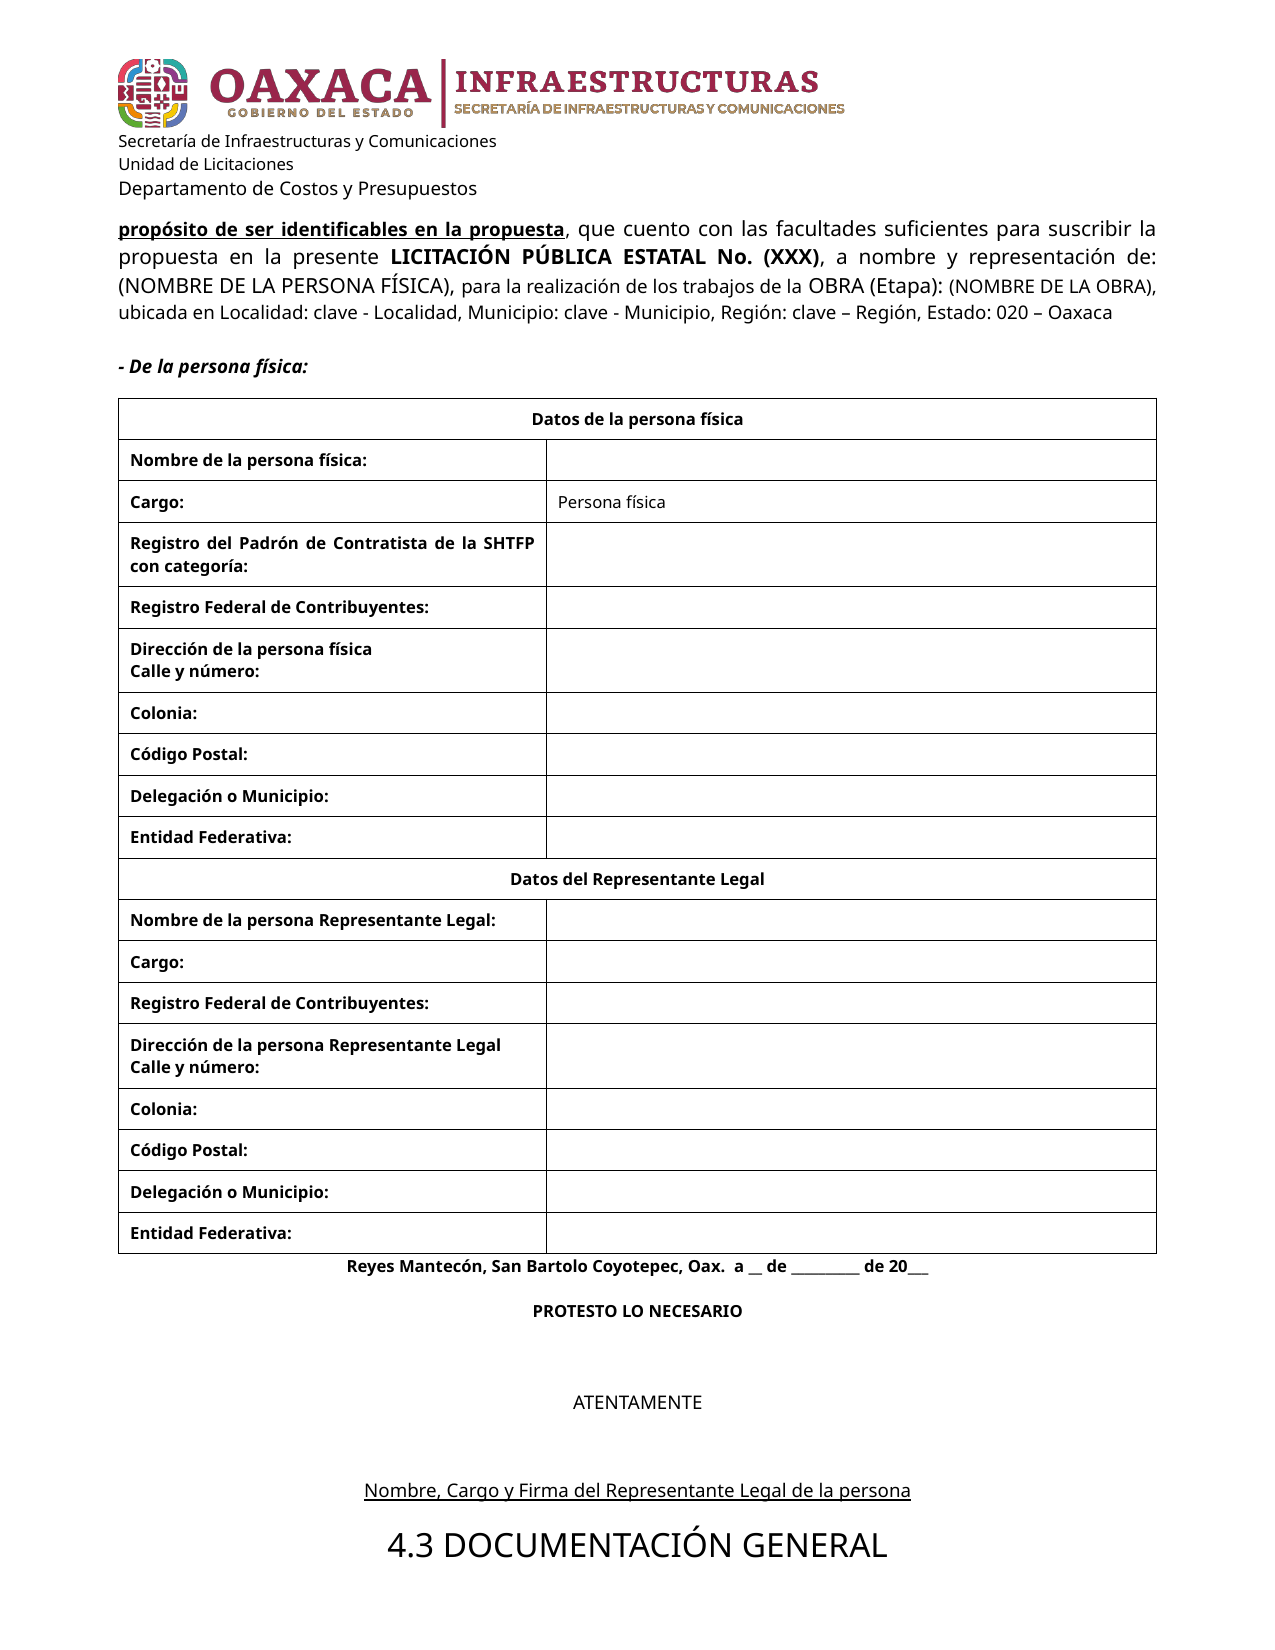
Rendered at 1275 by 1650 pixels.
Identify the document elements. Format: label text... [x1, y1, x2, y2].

table_cell Dirección de la persona física Calle y número: [119, 629, 546, 692]
table_cell Código Postal: [119, 1130, 546, 1170]
table_cell Dirección de la persona Representante Legal Calle y número: [119, 1024, 546, 1087]
table_cell [547, 983, 1156, 1023]
table_cell [547, 941, 1156, 982]
table_cell [547, 523, 1156, 586]
table_cell Colonia: [119, 693, 546, 733]
table_header Datos de la persona física [119, 399, 1156, 439]
table_cell Cargo: [119, 481, 546, 522]
table_cell [547, 1024, 1156, 1087]
text ATENTAMENTE [118, 1389, 1157, 1415]
table_cell [547, 900, 1156, 940]
table_cell Cargo: [119, 941, 546, 982]
table_cell Entidad Federativa: [119, 817, 546, 857]
table_cell [547, 629, 1156, 692]
table_cell Entidad Federativa: [119, 1213, 546, 1253]
table_cell [547, 1089, 1156, 1129]
table_cell Delegación o Municipio: [119, 1171, 546, 1212]
table_cell [547, 1130, 1156, 1170]
picture [118, 59, 868, 130]
table_cell [547, 587, 1156, 627]
table_cell [547, 734, 1156, 774]
table_cell Registro Federal de Contribuyentes: [119, 983, 546, 1023]
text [118, 214, 1157, 325]
text - De la persona física: [118, 353, 1157, 379]
table_cell Delegación o Municipio: [119, 776, 546, 816]
text Reyes Mantecón, San Bartolo Coyotepec, Oax. a __ de __________ de 20___ [118, 1254, 1157, 1277]
table_cell Registro Federal de Contribuyentes: [119, 587, 546, 627]
table_cell Nombre de la persona Representante Legal: [119, 900, 546, 940]
table_cell Datos del Representante Legal [119, 859, 1156, 899]
table_cell [547, 1171, 1156, 1212]
table_cell [547, 817, 1156, 857]
text 4.3 DOCUMENTACIÓN GENERAL [118, 1522, 1157, 1567]
table_cell [547, 440, 1156, 480]
table_cell [547, 1213, 1156, 1253]
table_cell [547, 776, 1156, 816]
table_cell Código Postal: [119, 734, 546, 774]
text PROTESTO LO NECESARIO [118, 1300, 1157, 1322]
table_cell Nombre de la persona física: [119, 440, 546, 480]
table_cell Registro del Padrón de Contratista de la SHTFP con categoría: [119, 523, 546, 586]
table_cell Persona física [547, 481, 1156, 522]
text Nombre, Cargo y Firma del Representante Legal de la persona [118, 1478, 1157, 1503]
table_cell Colonia: [119, 1089, 546, 1129]
table_cell [547, 693, 1156, 733]
